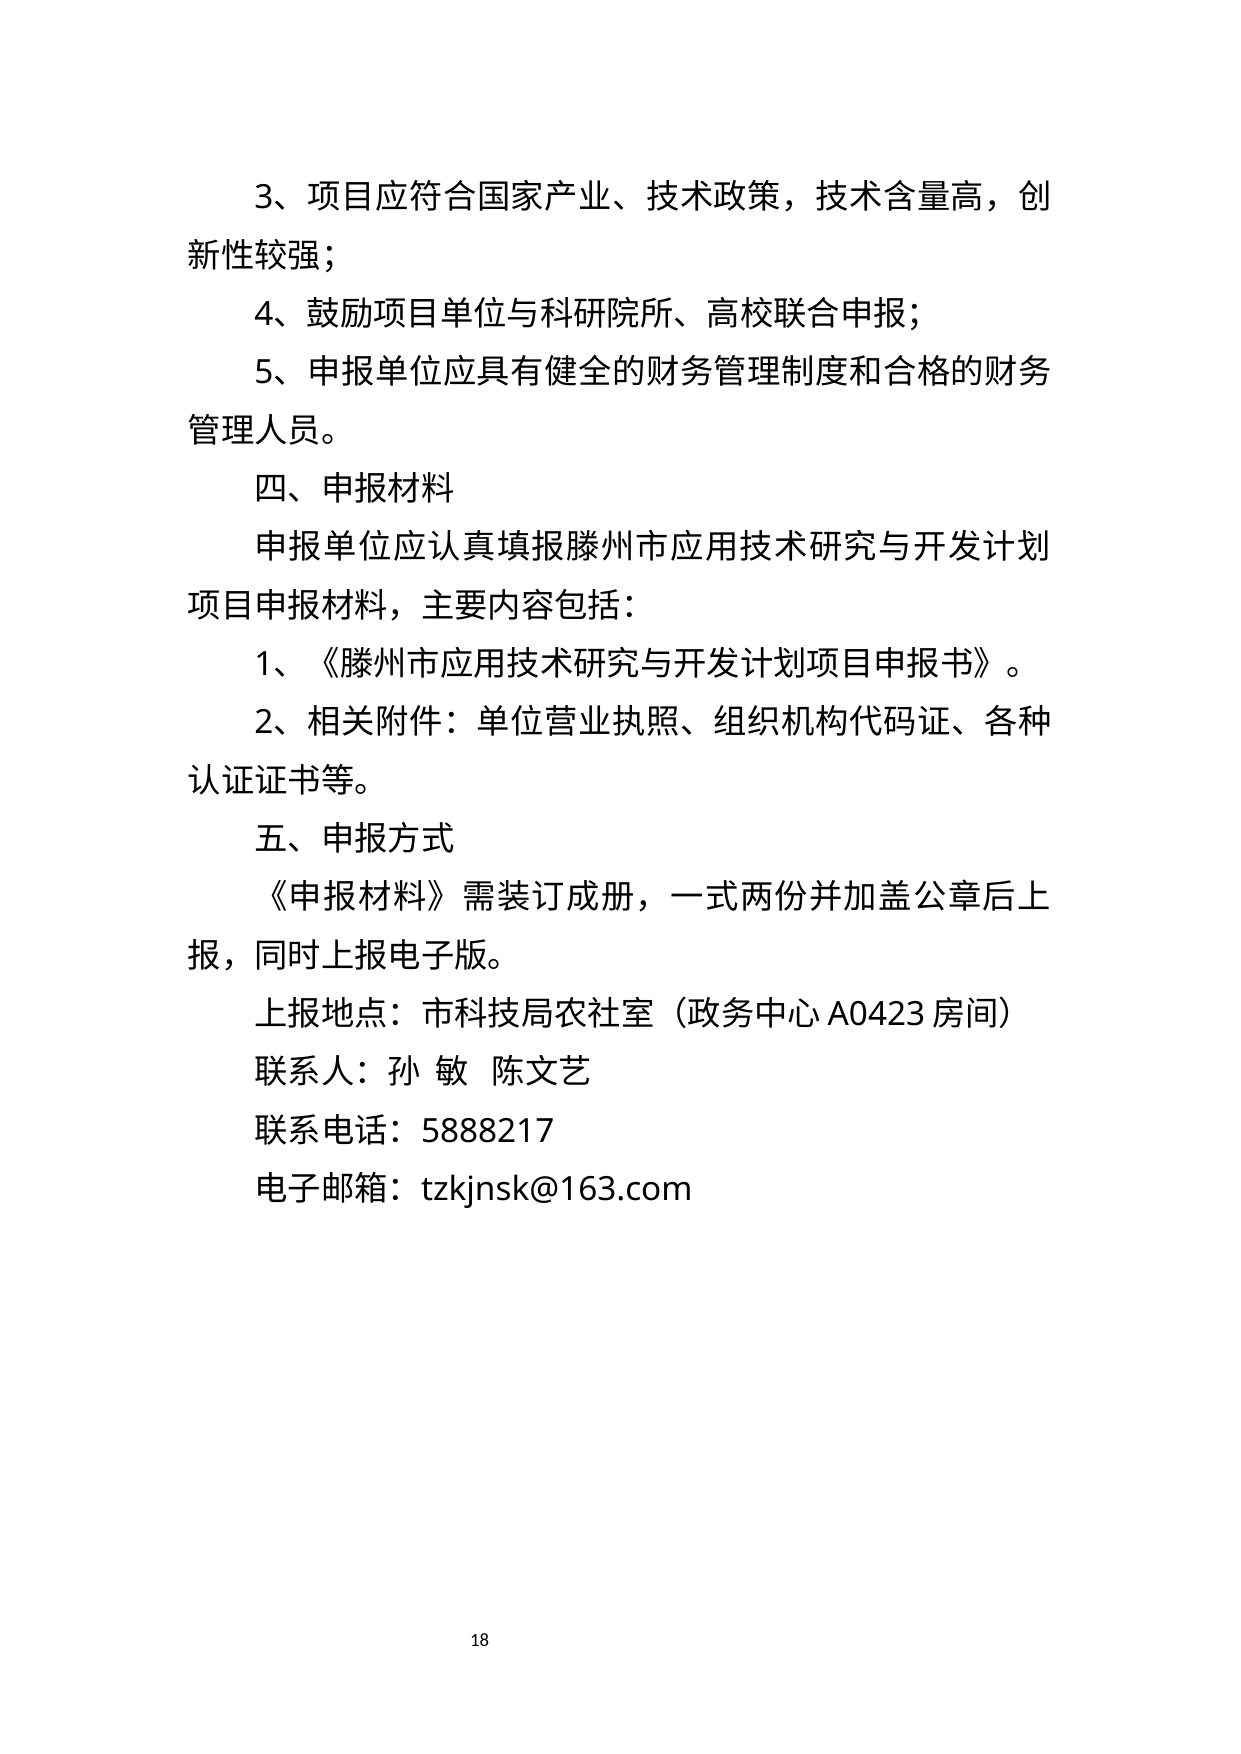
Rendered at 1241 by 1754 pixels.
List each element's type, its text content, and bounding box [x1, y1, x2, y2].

text 五、申报方式 [187, 804, 1053, 862]
text 2、相关附件：单位营业执照、组织机构代码证、各种认证证书等。 [187, 687, 1053, 804]
text 申报单位应认真填报滕州市应用技术研究与开发计划项目申报材料，主要内容包括： [187, 512, 1053, 629]
text 5、申报单位应具有健全的财务管理制度和合格的财务管理人员。 [187, 337, 1053, 454]
text 联系电话：5888217 [187, 1095, 1053, 1154]
text 联系人：孙 敏 陈文艺 [187, 1037, 1053, 1095]
text 《申报材料》需装订成册，一式两份并加盖公章后上报，同时上报电子版。 [187, 862, 1053, 979]
text 四、申报材料 [187, 454, 1053, 512]
text 4、鼓励项目单位与科研院所、高校联合申报； [187, 279, 1053, 337]
text 上报地点：市科技局农社室（政务中心A0423房间） [187, 979, 1053, 1037]
text 1、《滕州市应用技术研究与开发计划项目申报书》。 [187, 629, 1053, 687]
text 电子邮箱：tzkjnsk@163.com [187, 1154, 1053, 1212]
text 3、项目应符合国家产业、技术政策，技术含量高，创新性较强； [187, 162, 1053, 279]
